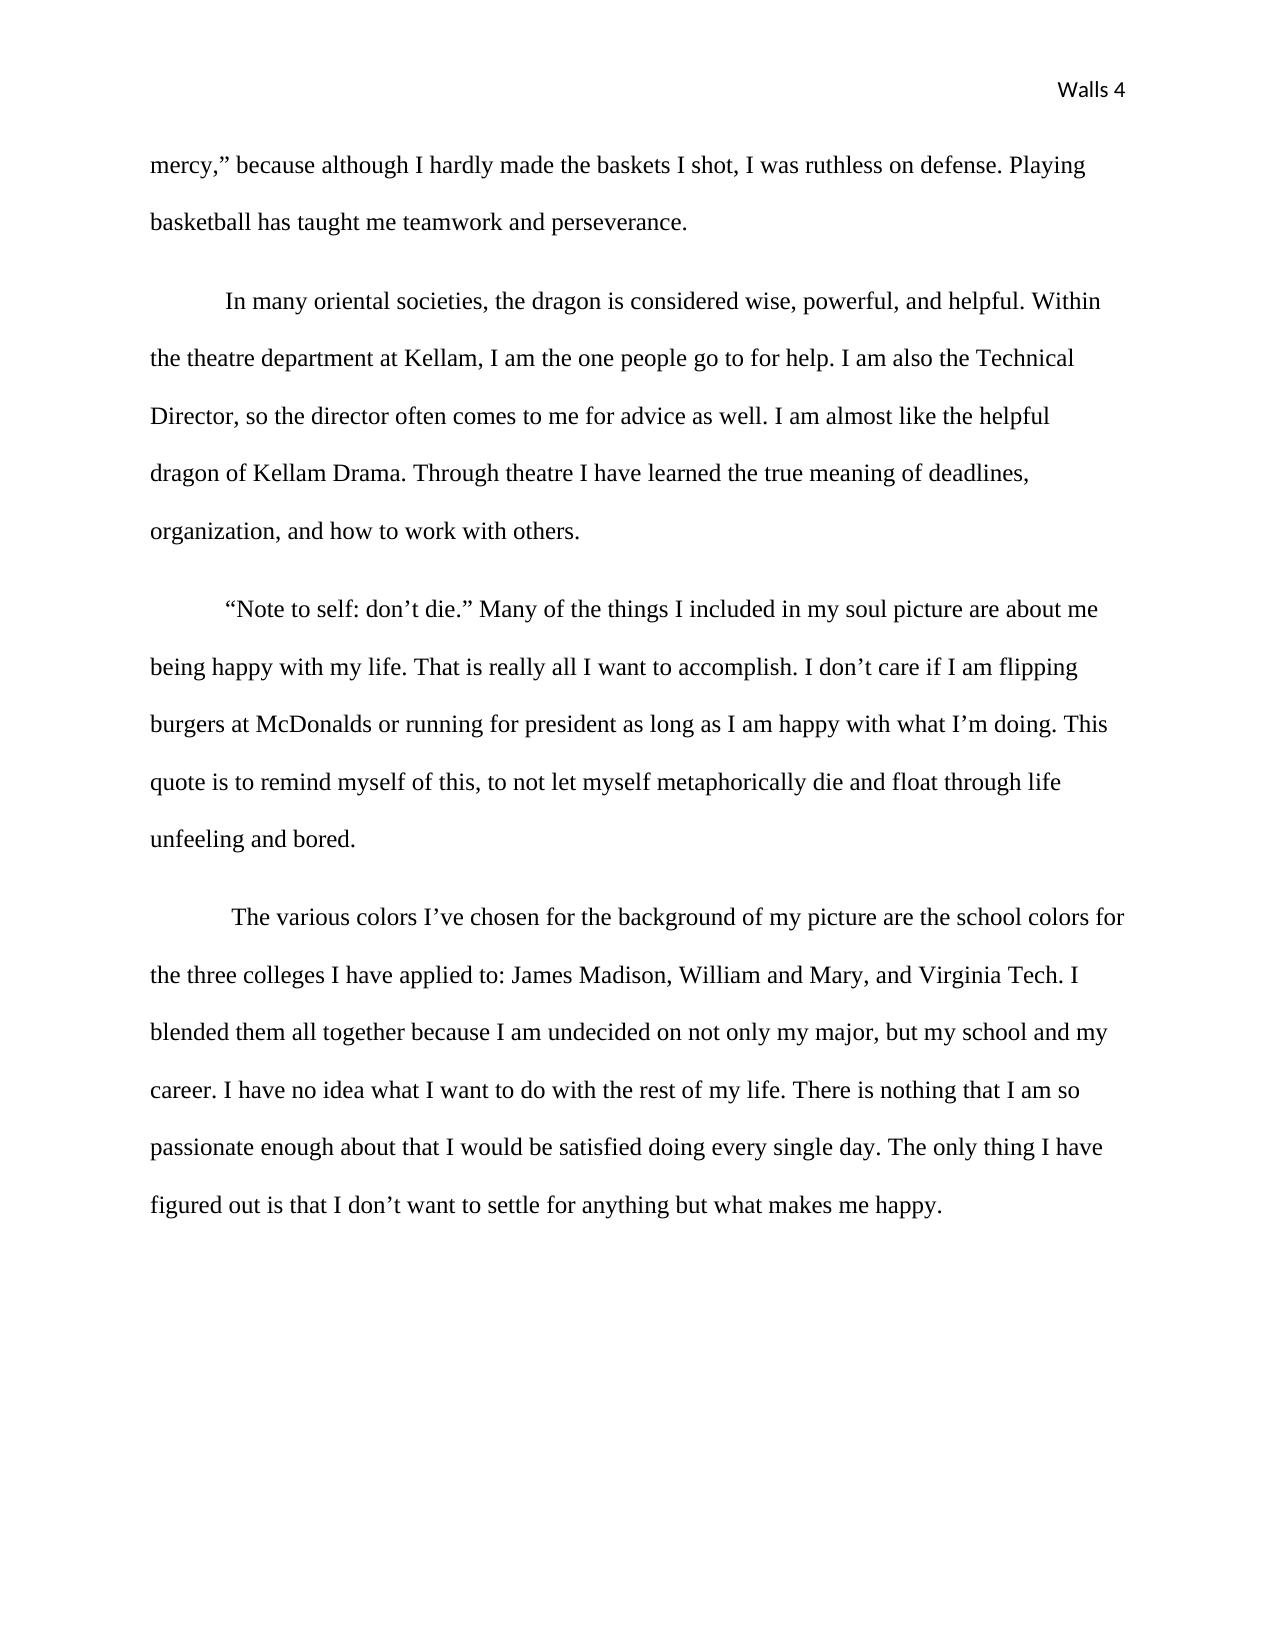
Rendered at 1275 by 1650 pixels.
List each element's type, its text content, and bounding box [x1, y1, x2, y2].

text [150, 150, 1125, 236]
text In many oriental societies, the dragon is considered wise, powerful, and helpful. Within the theatre department at Kellam, I am the one people go to for help. I am also the Technical Director, so the director often comes to me for advice as well. I am almost like the helpful dragon of Kellam Drama. Through theatre I have learned the true meaning of deadlines, organization, and how to work with others. [150, 286, 1125, 544]
text “Note to self: don’t die.” Many of the things I included in my soul picture are about me being happy with my life. That is really all I want to accomplish. I don’t care if I am flipping burgers at McDonalds or running for president as long as I am happy with what I’m doing. This quote is to remind myself of this, to not let myself metaphorically die and float through life unfeeling and bored. [150, 594, 1125, 853]
text The various colors I’ve chosen for the background of my picture are the school colors for the three colleges I have applied to: James Madison, William and Mary, and Virginia Tech. I blended them all together because I am undecided on not only my major, but my school and my career. I have no idea what I want to do with the rest of my life. There is nothing that I am so passionate enough about that I would be satisfied doing every single day. The only thing I have figured out is that I don’t want to settle for anything but what makes me happy. [150, 902, 1125, 1219]
